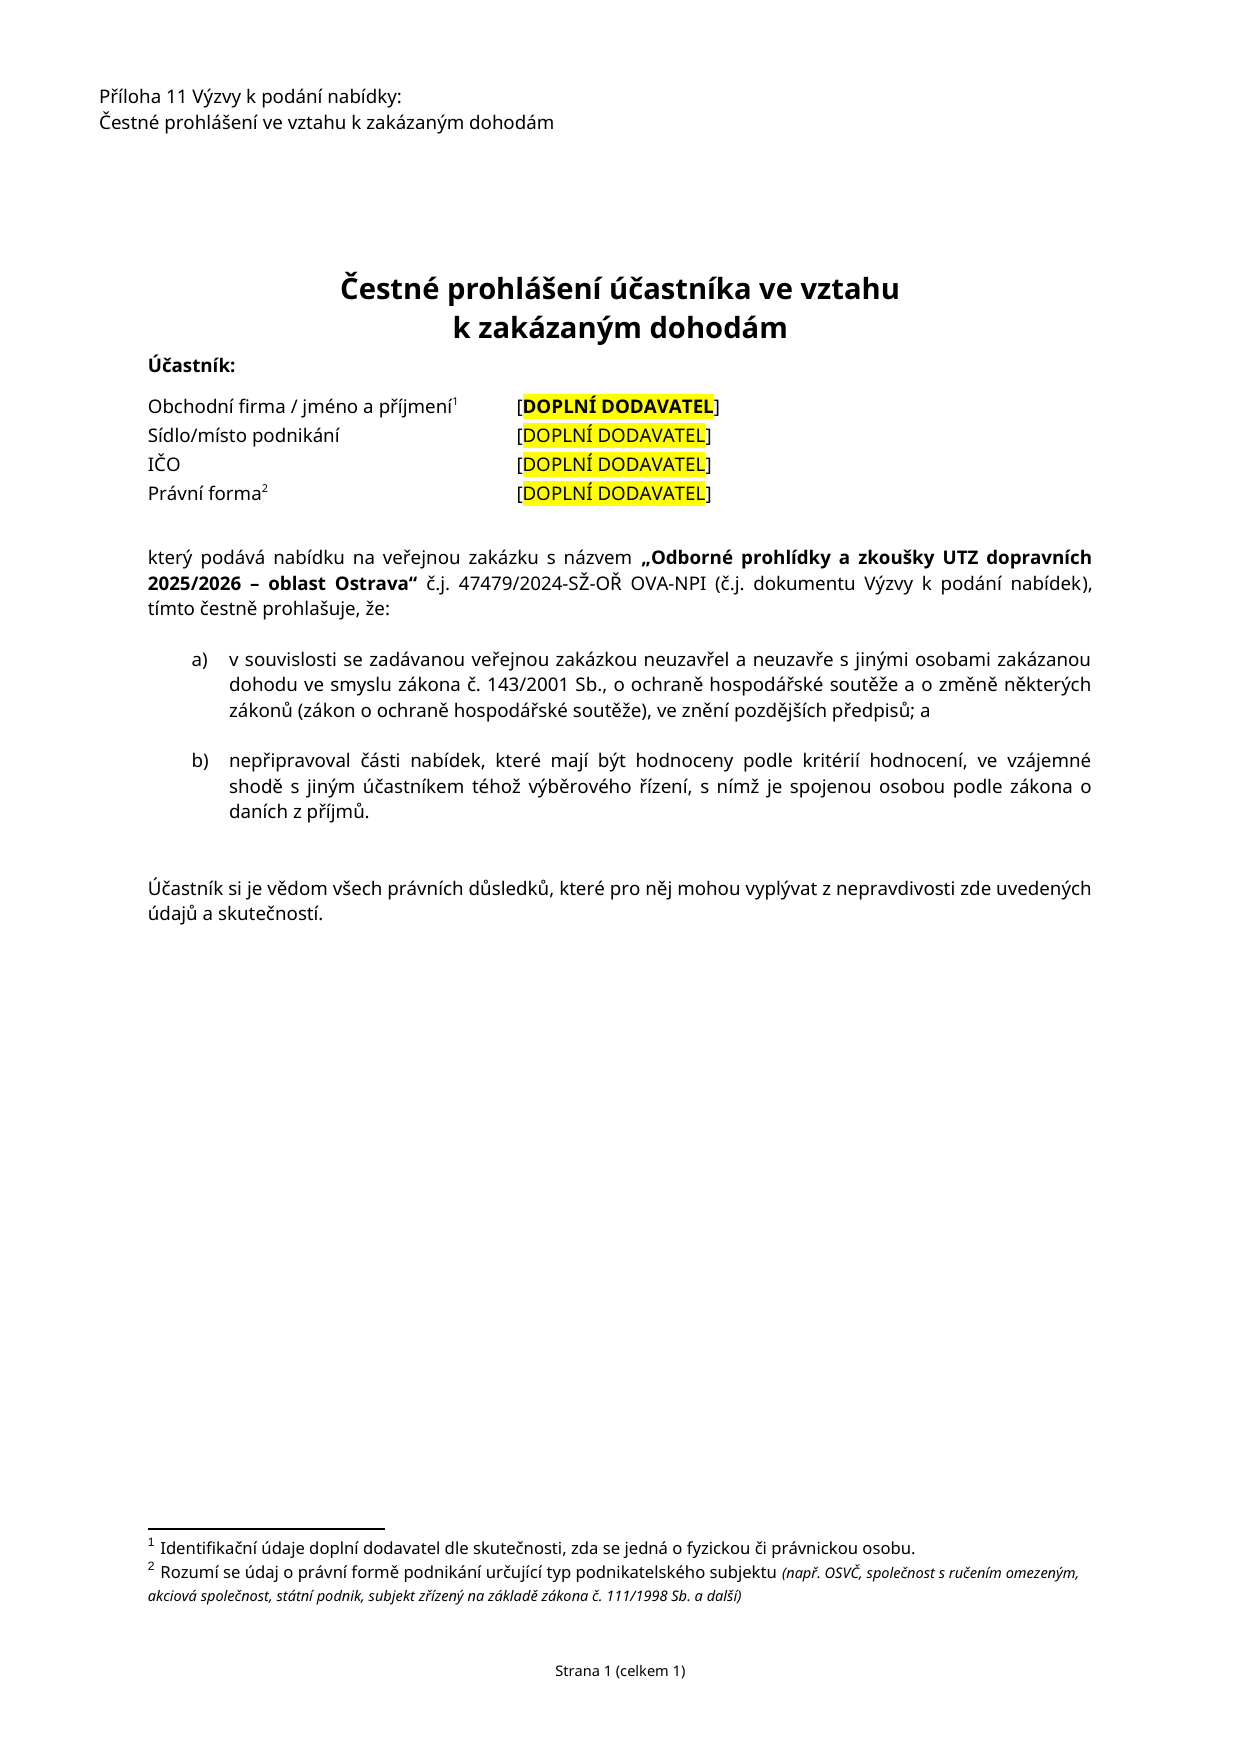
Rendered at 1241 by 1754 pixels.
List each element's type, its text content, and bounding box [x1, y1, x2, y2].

title Čestné prohlášení účastníka ve vztahu [148, 268, 1093, 308]
text který podává nabídku na veřejnou zakázku s názvem „Odborné prohlídky a zkoušky UTZ dopravních 2025/2026 – oblast Ostrava“ č.j. 47479/2024-SŽ-OŘ OVA-NPI (č.j. dokumentu Výzvy k podání nabídek), tímto čestně prohlašuje, že: [148, 545, 1093, 621]
list nepřipravoval části nabídek, které mají být hodnoceny podle kritérií hodnocení, ve vzájemné shodě s jiným účastníkem téhož výběrového řízení, s nímž je spojenou osobou podle zákona o daních z příjmů. [191, 748, 1093, 824]
text k zakázaným dohodám [148, 308, 1093, 347]
list v souvislosti se zadávanou veřejnou zakázkou neuzavřel a neuzavře s jinými osobami zakázanou dohodu ve smyslu zákona č. 143/2001 Sb., o ochraně hospodářské soutěže a o změně některých zákonů (zákon o ochraně hospodářské soutěže), ve znění pozdějších předpisů; a [191, 646, 1093, 723]
text Právní forma [148, 478, 1093, 507]
text Účastník si je vědom všech právních důsledků, které pro něj mohou vyplývat z nepravdivosti zde uvedených údajů a skutečností. [148, 875, 1093, 926]
text Účastník: [148, 347, 1093, 378]
text Obchodní firma / jméno a příjmení [148, 391, 1093, 420]
text Sídlo/místo podnikání [DOPLNÍ DODAVATEL] [148, 420, 1093, 449]
text IČO [148, 449, 1093, 478]
